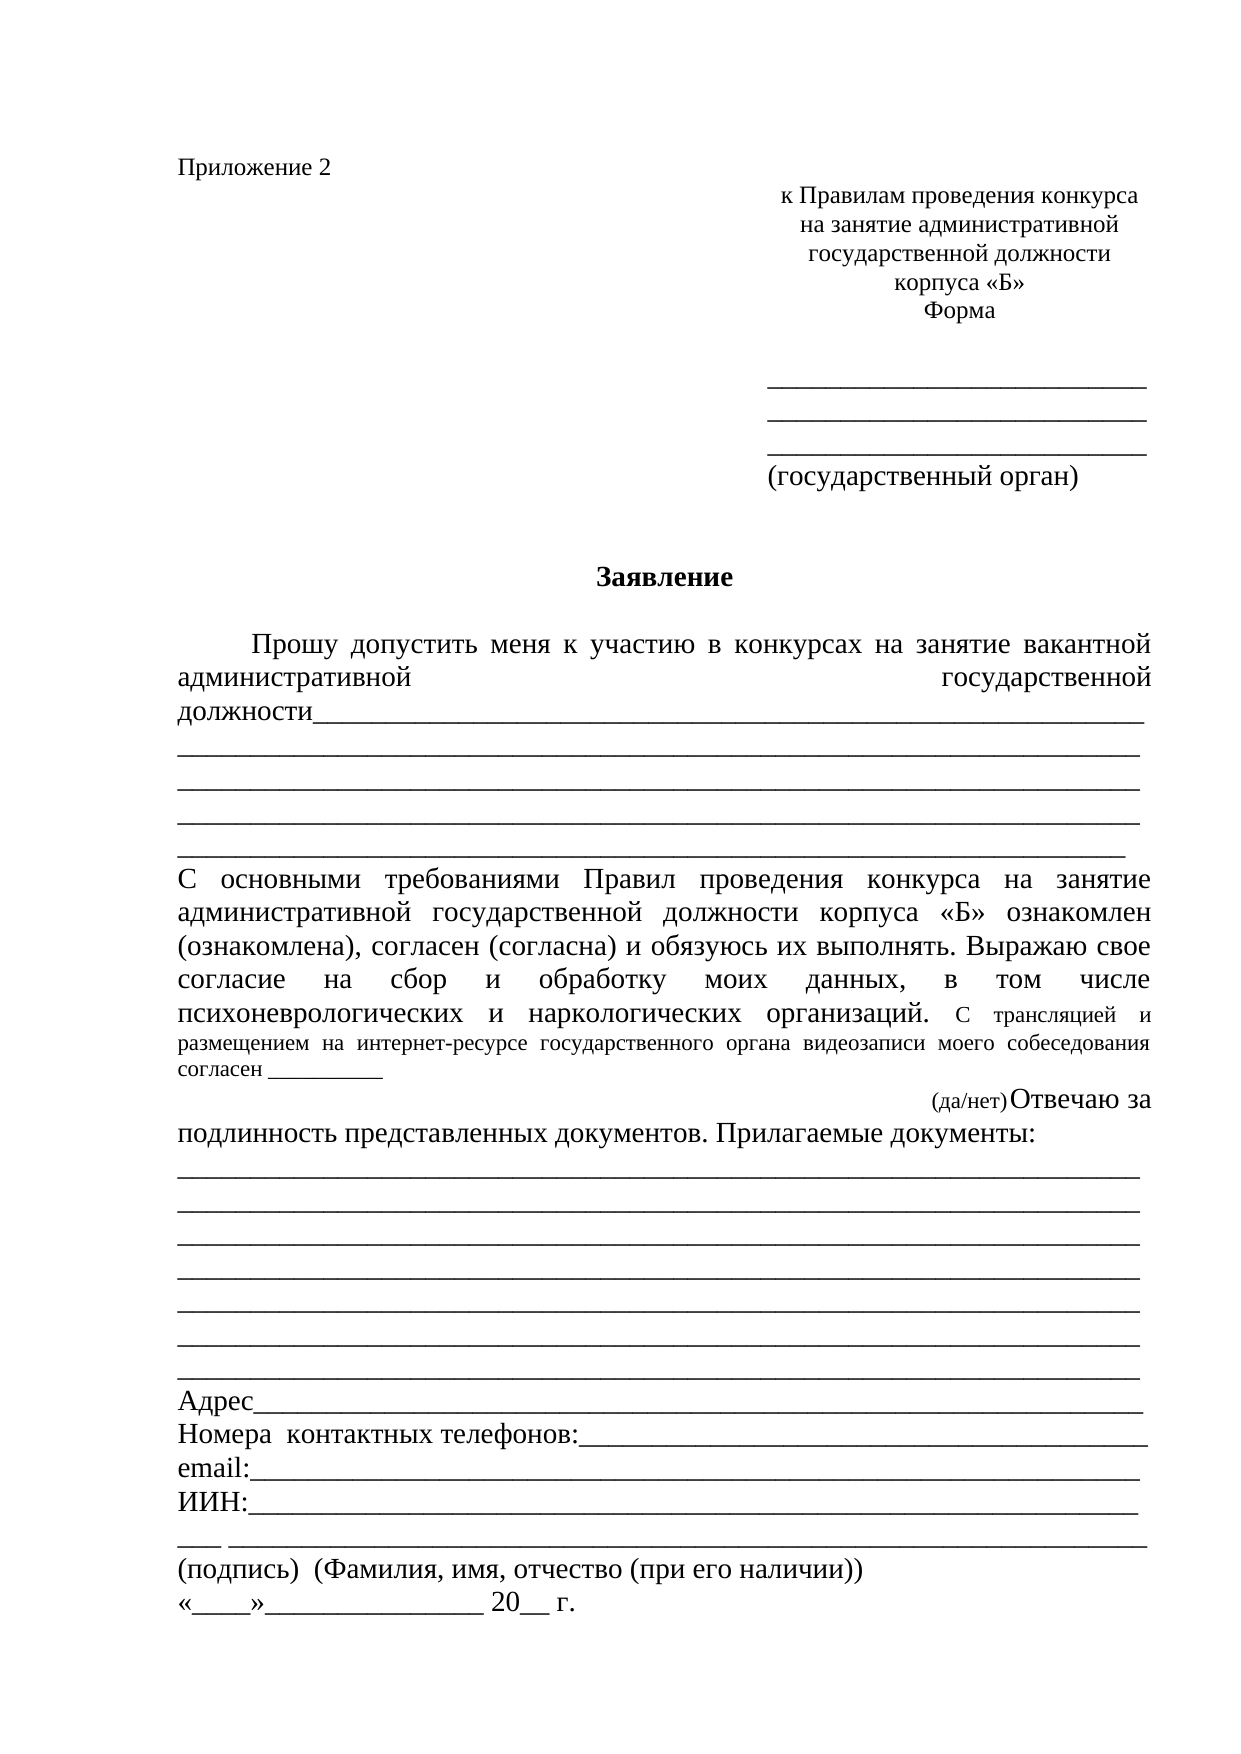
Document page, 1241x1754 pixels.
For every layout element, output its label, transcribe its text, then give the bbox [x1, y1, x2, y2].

text __________________________________________________________________ [177, 1349, 1152, 1383]
text Форма [767, 295, 1152, 324]
text (да/нет)Отвечаю за подлинность представленных документов. Прилагаемые документы: [177, 1081, 1152, 1148]
text ____________________________________________________ [767, 358, 1152, 425]
text _____________________________________________________________________________________________________________________________________________________________________________________________________ [177, 760, 1152, 861]
text государственной должности [767, 238, 1152, 267]
text __________________________________________________________________ [177, 727, 1152, 760]
text корпуса «Б» [767, 267, 1152, 295]
text на занятие административной [767, 209, 1152, 238]
text ИИН:_____________________________________________________________ [177, 1484, 1152, 1517]
text __________________________________________________________________ [177, 1182, 1152, 1215]
text С основными требованиями Правил проведения конкурса на занятие административной государственной должности корпуса «Б» ознакомлен (ознакомлена), согласен (согласна) и обязуюсь их выполнять. Выражаю свое согласие на сбор и обработку моих данных, в том числе психоневрологических и наркологических организаций. С трансляцией и размещением на интернет-ресурсе государственного органа видеозаписи моего собеседования согласен __________ [177, 861, 1152, 1081]
text Заявление [177, 559, 1152, 592]
text Прошу допустить меня к участию в конкурсах на занятие вакантной административной государственной должности_________________________________________________________ [177, 626, 1152, 727]
text еmail:_____________________________________________________________ [177, 1450, 1152, 1484]
text Приложение 2 [177, 152, 1152, 180]
text Адрес_____________________________________________________________ [177, 1383, 1152, 1417]
text (подпись) (Фамилия, имя, отчество (при его наличии)) [177, 1551, 1152, 1584]
text __________________________________________________________________ [177, 1249, 1152, 1282]
text к Правилам проведения конкурса [767, 180, 1152, 209]
text __________________________________________________________________ [177, 1148, 1152, 1182]
text __________________________________________________________________ [177, 1215, 1152, 1249]
text __________________________ [767, 425, 1152, 458]
text __________________________________________________________________ [177, 1282, 1152, 1316]
text Номера контактных телефонов:_______________________________________ [177, 1417, 1152, 1450]
text «____»_______________ 20__ г. [177, 1584, 1152, 1618]
text __________________________________________________________________ [177, 1316, 1152, 1349]
text (государственный орган) [767, 458, 1152, 492]
text ___ _______________________________________________________________ [177, 1517, 1152, 1551]
